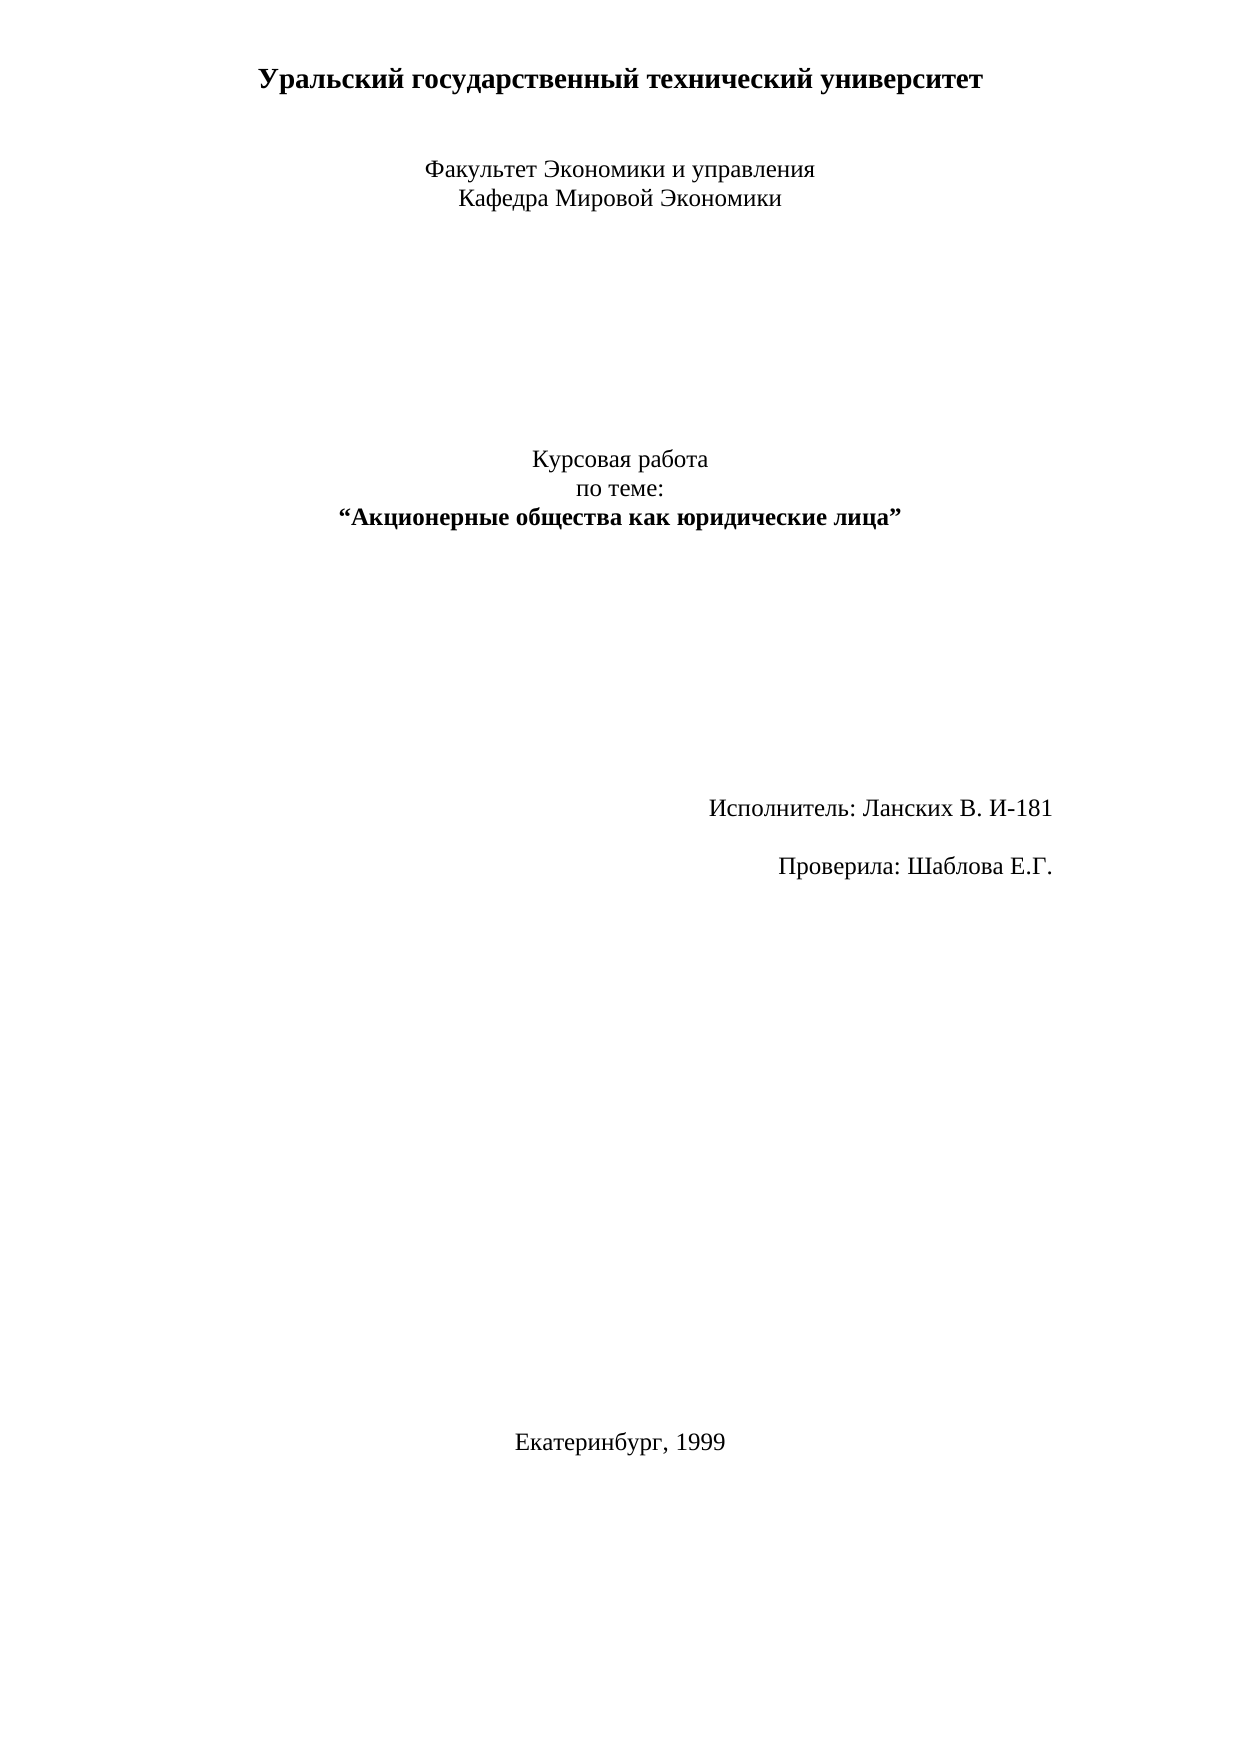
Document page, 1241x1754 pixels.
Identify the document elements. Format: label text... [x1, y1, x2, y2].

text Курсовая работа [187, 444, 1053, 473]
text Кафедра Мировой Экономики [187, 182, 1053, 212]
text Исполнитель: Ланских В. И-181 [187, 793, 1053, 822]
title Уральский государственный технический университет [187, 62, 1053, 95]
text “Акционерные общества как юридические лица” [187, 502, 1053, 531]
text Факультет Экономики и управления [187, 153, 1053, 182]
text Екатеринбург, 1999 [187, 1427, 1053, 1456]
text Проверила: Шаблова Е.Г. [187, 851, 1053, 880]
text по теме: [187, 473, 1053, 502]
